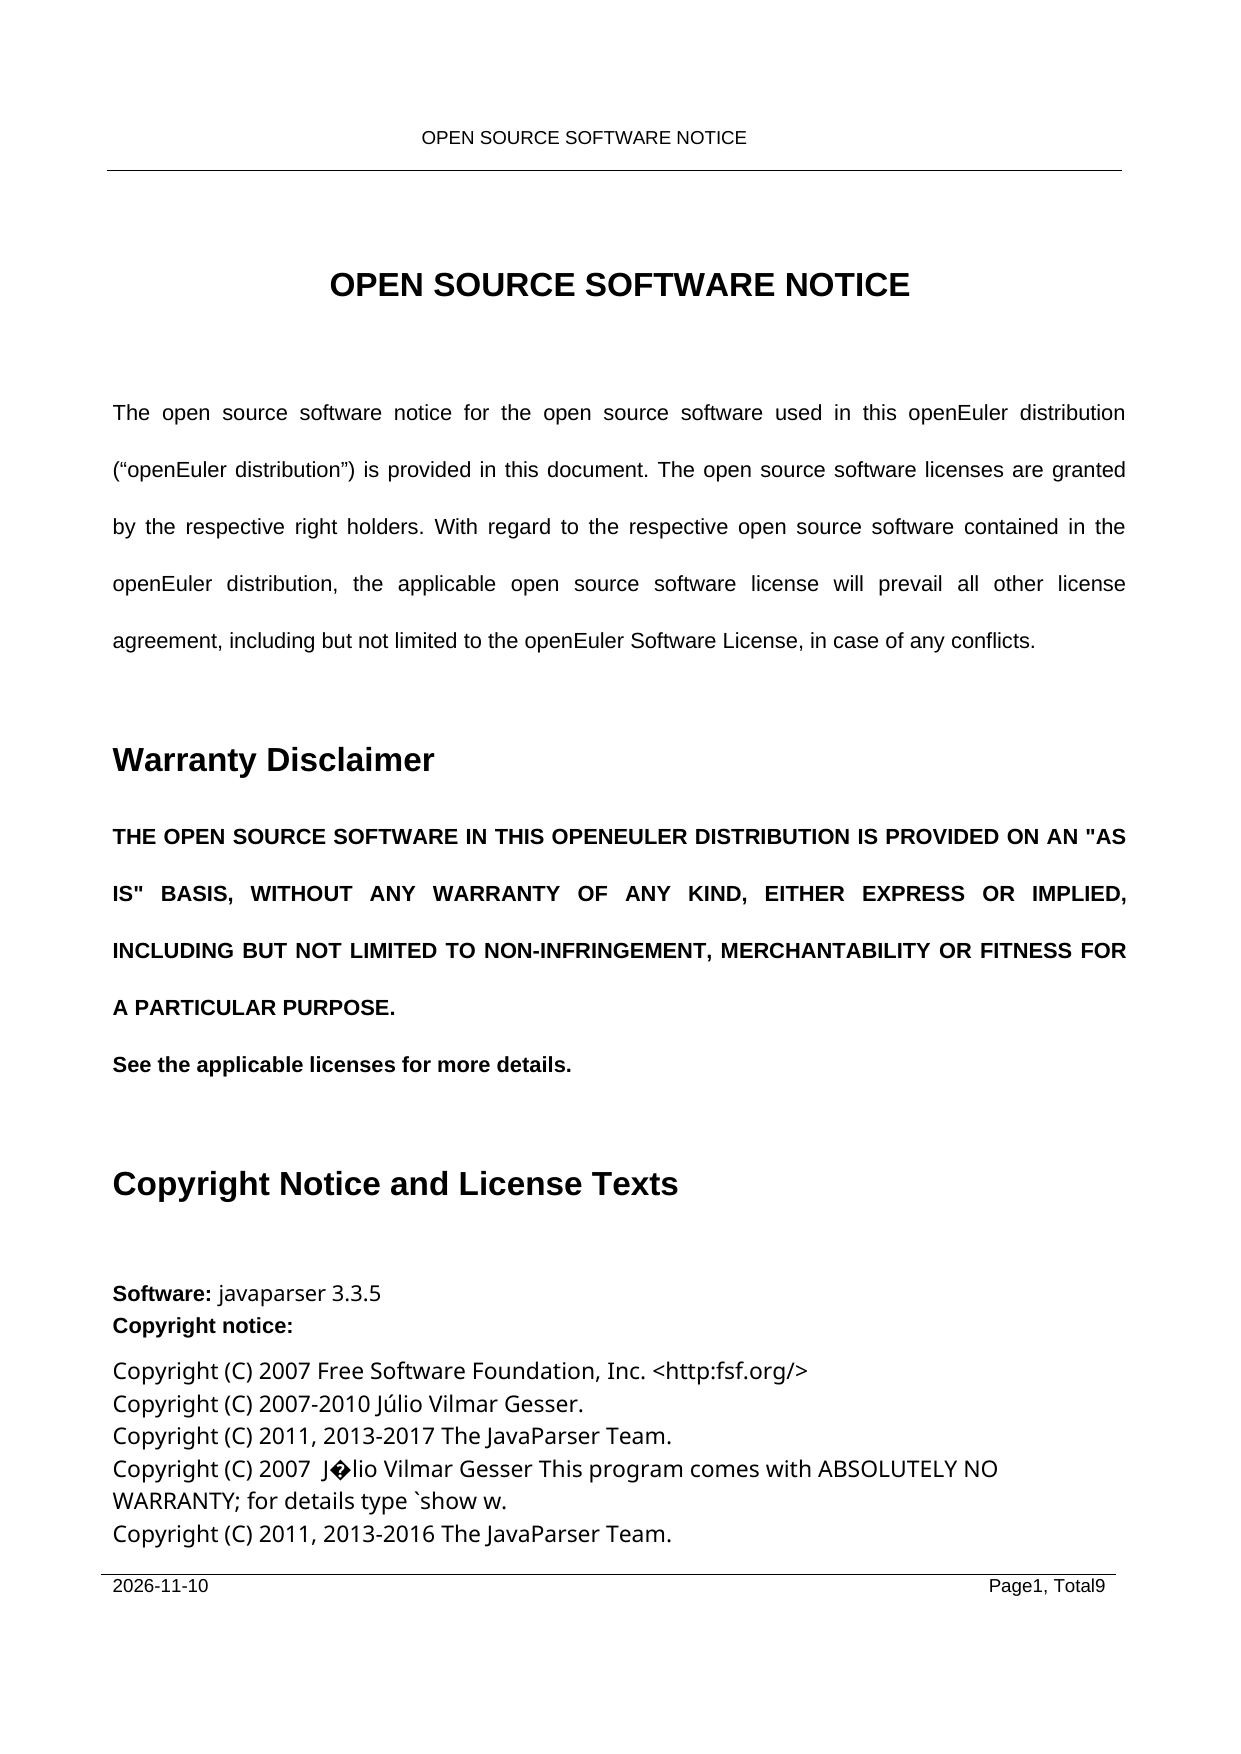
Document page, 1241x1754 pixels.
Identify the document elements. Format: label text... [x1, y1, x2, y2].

text Copyright notice: [112, 1309, 1128, 1342]
text Warranty Disclaimer [112, 727, 1128, 792]
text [112, 1354, 1128, 1549]
text Copyright Notice and License Texts [112, 1151, 1128, 1216]
text The open source software notice for the open source software used in this openEuler distribution (“openEuler distribution”) is provided in this document. The open source software licenses are granted by the respective right holders. With regard to the respective open source software contained in the openEuler distribution, the applicable open source software license will prevail all other license agreement, including but not limited to the openEuler Software License, in case of any conflicts. [112, 397, 1128, 657]
text OPEN SOURCE SOFTWARE NOTICE [112, 251, 1128, 316]
text THE OPEN SOURCE SOFTWARE IN THIS OPENEULER DISTRIBUTION IS PROVIDED ON AN "AS IS" BASIS, WITHOUT ANY WARRANTY OF ANY KIND, EITHER EXPRESS OR IMPLIED, INCLUDING BUT NOT LIMITED TO NON-INFRINGEMENT, MERCHANTABILITY OR FITNESS FOR A PARTICULAR PURPOSE. See the applicable licenses for more details. [112, 821, 1128, 1081]
text Software: javaparser 3.3.5 [112, 1277, 1128, 1309]
